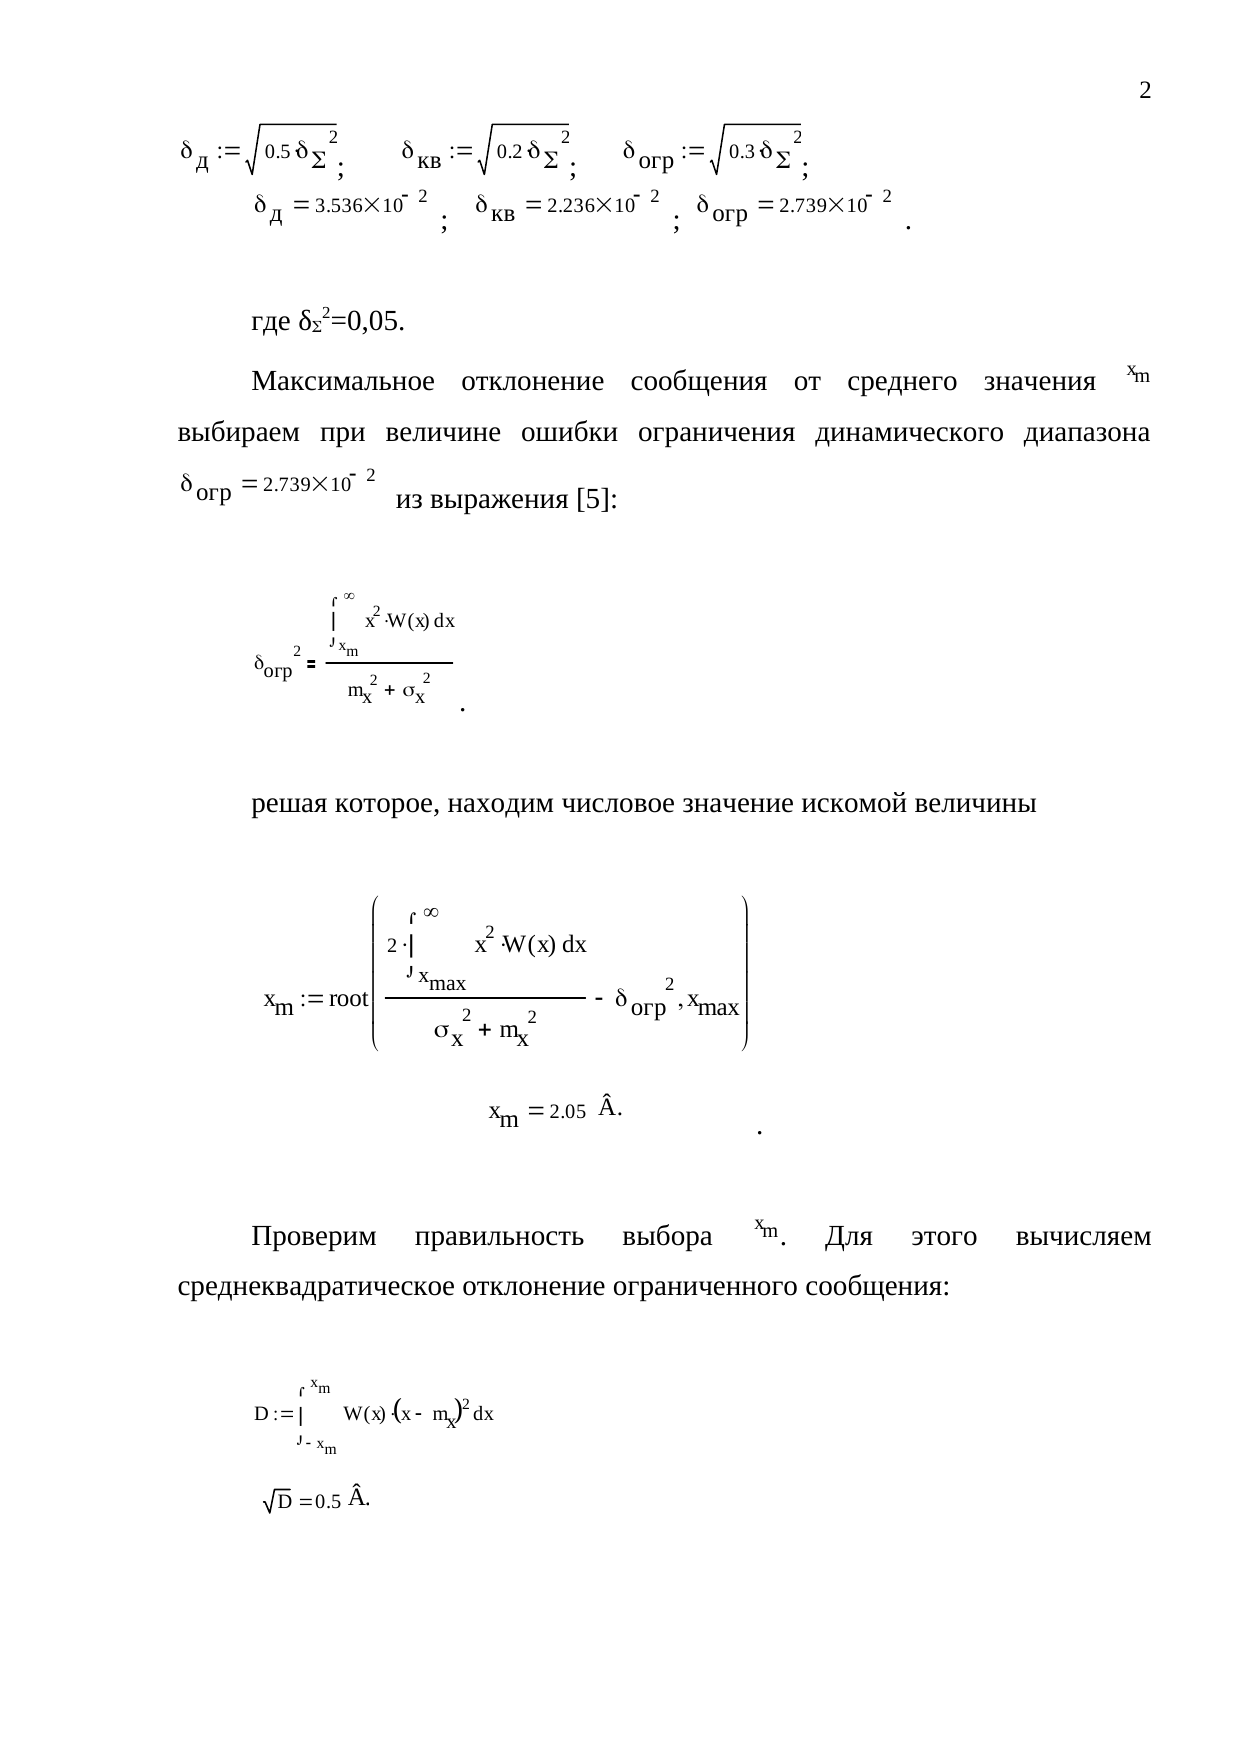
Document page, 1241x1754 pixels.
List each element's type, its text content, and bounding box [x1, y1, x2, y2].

text . [177, 582, 1152, 718]
text Проверим правильность выбора . Для этого вычисляем среднеквадратическое отклонение ограниченного сообщения: [177, 1207, 1152, 1302]
text . [177, 886, 1152, 1140]
text где δ2=0,05. [177, 303, 1152, 336]
text Максимальное отклонение сообщения от среднего значения выбираем при величине ошибки ограничения динамического диапазона из выражения [5]: [177, 353, 1152, 515]
text решая которое, находим числовое значение искомой величины [177, 785, 1152, 818]
text ; ; . [177, 182, 1152, 236]
